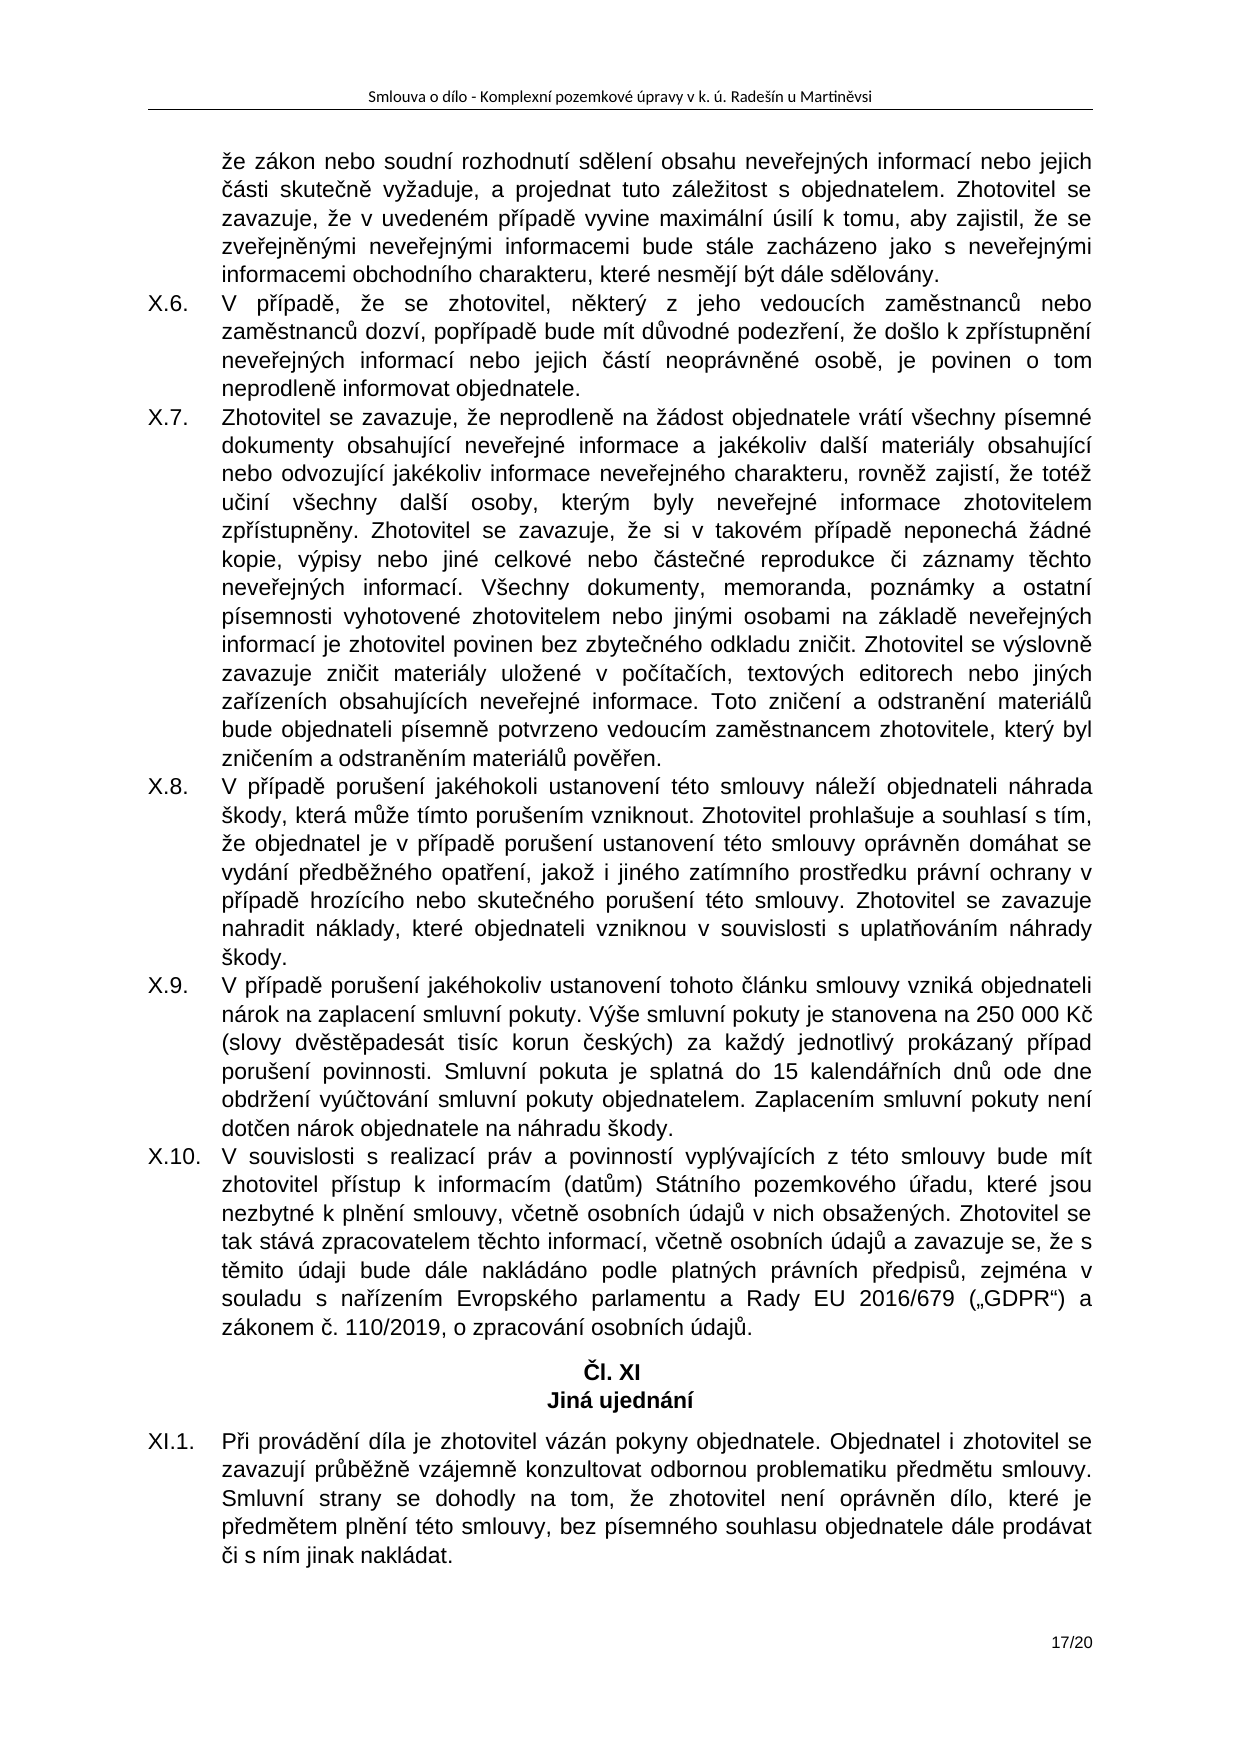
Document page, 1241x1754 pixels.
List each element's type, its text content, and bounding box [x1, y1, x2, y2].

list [148, 148, 1093, 288]
list V souvislosti s realizací práv a povinností vyplývajících z této smlouvy bude mít zhotovitel přístup k informacím (datům) Státního pozemkového úřadu, které jsou nezbytné k plnění smlouvy, včetně osobních údajů v nich obsažených. Zhotovitel se tak stává zpracovatelem těchto informací, včetně osobních údajů a zavazuje se, že s těmito údaji bude dále nakládáno podle platných právních předpisů, zejména v souladu s nařízením Evropského parlamentu a Rady EU 2016/679 („GDPR“) a zákonem č. 110/2019, o zpracování osobních údajů. [148, 1143, 1093, 1340]
list Zhotovitel se zavazuje, že neprodleně na žádost objednatele vrátí všechny písemné dokumenty obsahující neveřejné informace a jakékoliv další materiály obsahující nebo odvozující jakékoliv informace neveřejného charakteru, rovněž zajistí, že totéž učiní všechny další osoby, kterým byly neveřejné informace zhotovitelem zpřístupněny. Zhotovitel se zavazuje, že si v takovém případě neponechá žádné kopie, výpisy nebo jiné celkové nebo částečné reprodukce či záznamy těchto neveřejných informací. Všechny dokumenty, memoranda, poznámky a ostatní písemnosti vyhotovené zhotovitelem nebo jinými osobami na základě neveřejných informací je zhotovitel povinen bez zbytečného odkladu zničit. Zhotovitel se výslovně zavazuje zničit materiály uložené v počítačích, textových editorech nebo jiných zařízeních obsahujících neveřejné informace. Toto zničení a odstranění materiálů bude objednateli písemně potvrzeno vedoucím zaměstnancem zhotovitele, který byl zničením a odstraněním materiálů pověřen. [148, 403, 1093, 771]
list V případě porušení jakéhokoliv ustanovení tohoto článku smlouvy vzniká objednateli nárok na zaplacení smluvní pokuty. Výše smluvní pokuty je stanovena na 250 000 Kč (slovy dvěstěpadesát tisíc korun českých) za každý jednotlivý prokázaný případ porušení povinnosti. Smluvní pokuta je splatná do 15 kalendářních dnů ode dne obdržení vyúčtování smluvní pokuty objednatelem. Zaplacením smluvní pokuty není dotčen nárok objednatele na náhradu škody. [148, 972, 1093, 1141]
list V případě, že se zhotovitel, některý z jeho vedoucích zaměstnanců nebo zaměstnanců dozví, popřípadě bude mít důvodné podezření, že došlo k zpřístupnění neveřejných informací nebo jejich částí neoprávněné osobě, je povinen o tom neprodleně informovat objednatele. [148, 290, 1093, 401]
text Jiná ujednání [148, 1359, 1093, 1413]
list Při provádění díla je zhotovitel vázán pokyny objednatele. Objednatel i zhotovitel se zavazují průběžně vzájemně konzultovat odbornou problematiku předmětu smlouvy. Smluvní strany se dohodly na tom, že zhotovitel není oprávněn dílo, které je předmětem plnění této smlouvy, bez písemného souhlasu objednatele dále prodávat či s ním jinak nakládat. [148, 1428, 1093, 1568]
list V případě porušení jakéhokoli ustanovení této smlouvy náleží objednateli náhrada škody, která může tímto porušením vzniknout. Zhotovitel prohlašuje a souhlasí s tím, že objednatel je v případě porušení ustanovení této smlouvy oprávněn domáhat se vydání předběžného opatření, jakož i jiného zatímního prostředku právní ochrany v případě hrozícího nebo skutečného porušení této smlouvy. Zhotovitel se zavazuje nahradit náklady, které objednateli vzniknou v souvislosti s uplatňováním náhrady škody. [148, 773, 1093, 970]
